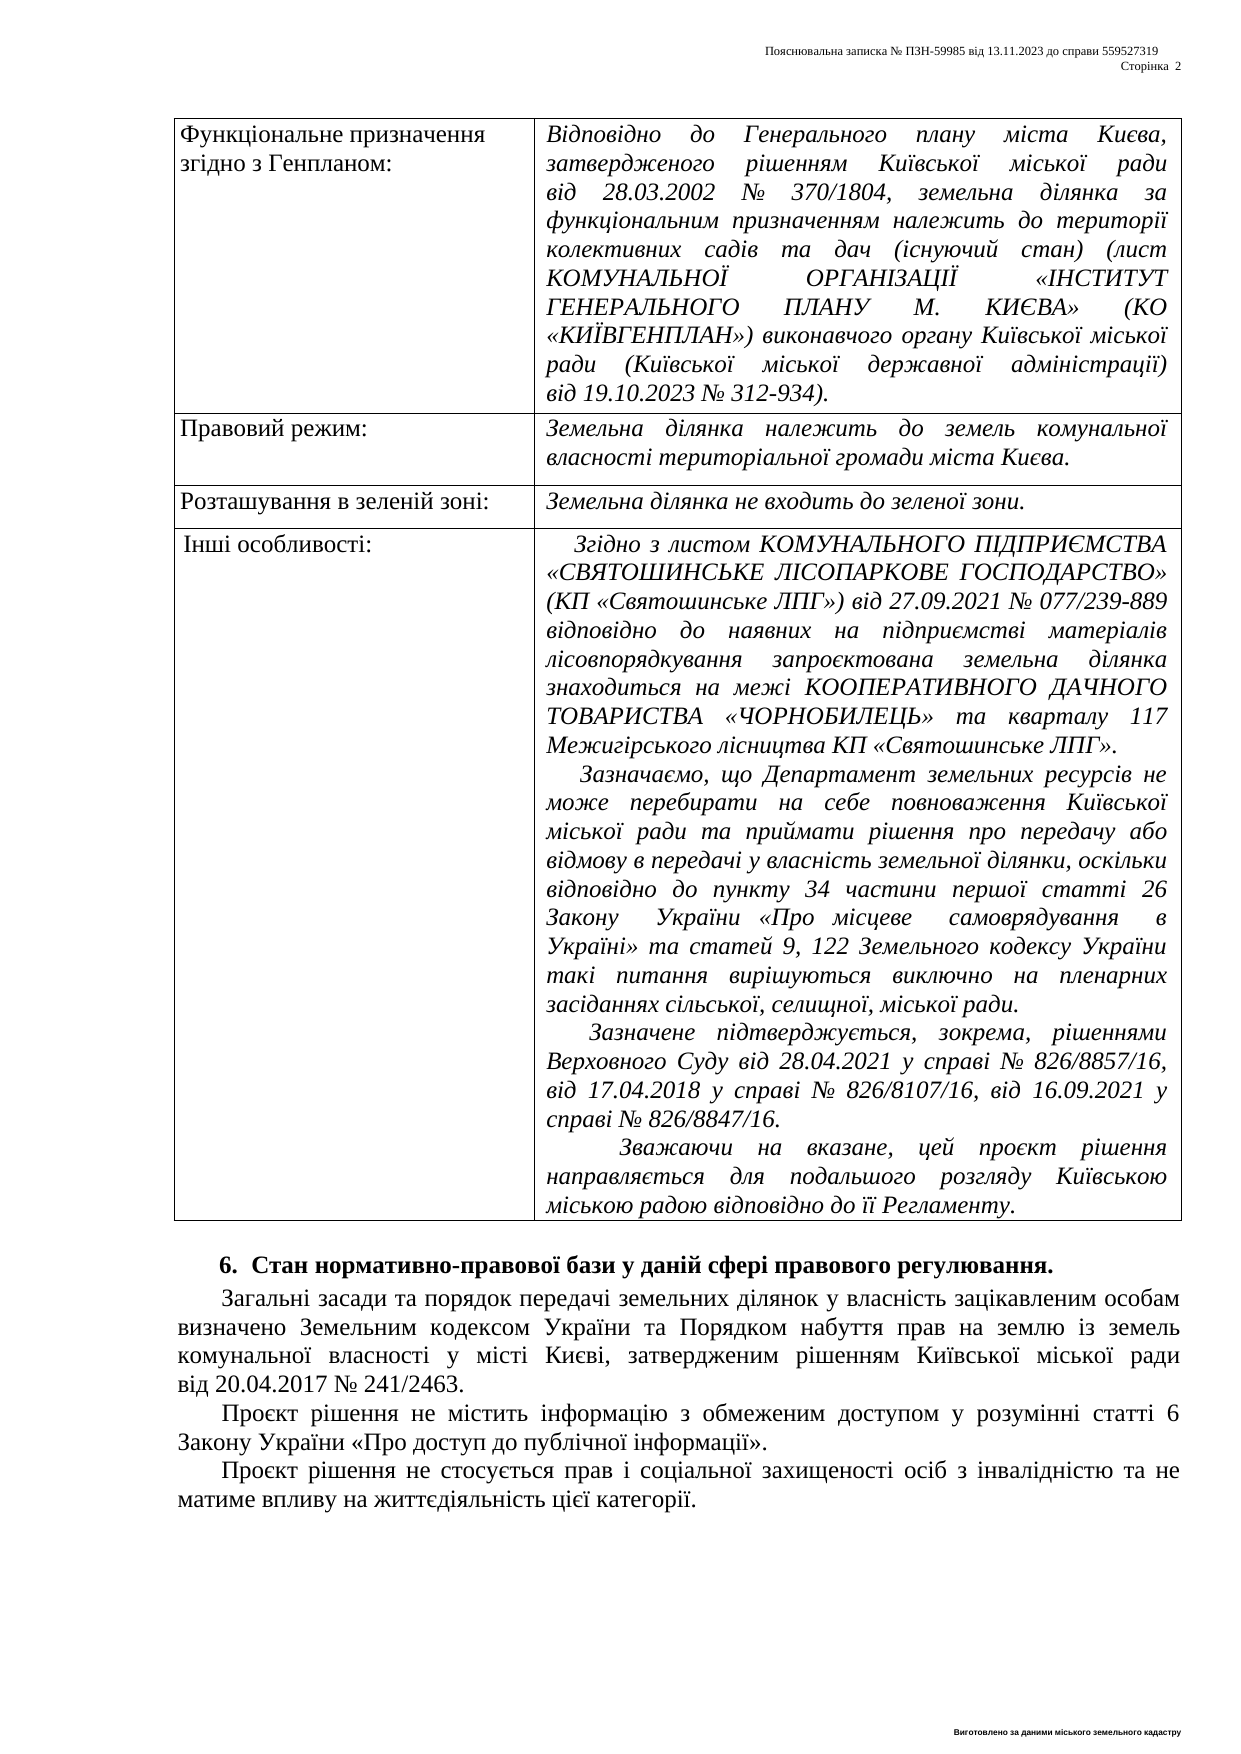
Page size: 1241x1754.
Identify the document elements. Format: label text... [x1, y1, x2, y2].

table_cell Розташування в зеленій зоні: [175, 486, 534, 528]
table_cell Земельна ділянка не входить до зеленої зони. [535, 486, 1181, 528]
table_cell Згідно з листом КОМУНАЛЬНОГО ПІДПРИЄМСТВА «СВЯТОШИНСЬКЕ ЛІСОПАРКОВЕ ГОСПОДАРСТВО» (КП «Святошинське ЛПГ») від 27.09.2021 № 077/239-889 відповідно до наявних на підприємстві матеріалів лісовпорядкування запроєктована земельна ділянка знаходиться на межі КООПЕРАТИВНОГО ДАЧНОГО ТОВАРИСТВА «ЧОРНОБИЛЕЦЬ» та кварталу 117 Межигірського лісництва КП «Святошинське ЛПГ». Зазначаємо, що Департамент земельних ресурсів не може перебирати на себе повноваження Київської міської ради та приймати рішення про передачу або відмову в передачі у власність земельної ділянки, оскільки відповідно до пункту 34 частини першої статті 26 Закону України «Про місцеве самоврядування в Україні» та статей 9, 122 Земельного кодексу України такі питання вирішуються виключно на пленарних засіданнях сільської, селищної, міської ради. Зазначене підтверджується, зокрема, рішеннями Верховного Суду від 28.04.2021 у справі № 826/8857/16, від 17.04.2018 у справі № 826/8107/16, від 16.09.2021 у справі № 826/8847/16. Зважаючи на вказане, цей проєкт рішення направляється для подальшого розгляду Київською міською радою відповідно до її Регламенту. [535, 529, 1181, 1220]
table_cell Функціональне призначення згідно з Генпланом: [175, 119, 534, 412]
text Проєкт рішення не стосується прав і соціальної захищеності осіб з інвалідністю та не матиме впливу на життєдіяльність цієї категорії. [177, 1456, 1181, 1513]
table_cell Інші особливості: [175, 529, 534, 1220]
table_cell Правовий режим: [175, 414, 534, 485]
text Проєкт рішення не містить інформацію з обмеженим доступом у розумінні статті 6 Закону України «Про доступ до публічної інформації». [177, 1398, 1181, 1456]
list Стан нормативно-правової бази у даній сфері правового регулювання. [177, 1250, 1181, 1279]
table_cell Земельна ділянка належить до земель комунальної власності територіальної громади міста Києва. [535, 414, 1181, 485]
table_cell Відповідно до Генерального плану міста Києва, затвердженого рішенням Київської міської ради від 28.03.2002 № 370/1804, земельна ділянка за функціональним призначенням належить до території колективних садів та дач (існуючий стан) (лист КОМУНАЛЬНОЇ ОРГАНІЗАЦІЇ «ІНСТИТУТ ГЕНЕРАЛЬНОГО ПЛАНУ М. КИЄВА» (КО «КИЇВГЕНПЛАН») виконавчого органу Київської міської ради (Київської міської державної адміністрації) від 19.10.2023 № 312-934). [535, 119, 1181, 412]
text Загальні засади та порядок передачі земельних ділянок у власність зацікавленим особам визначено Земельним кодексом України та Порядком набуття прав на землю із земель комунальної власності у місті Києві, затвердженим рішенням Київської міської ради від 20.04.2017 № 241/2463. [177, 1283, 1181, 1398]
